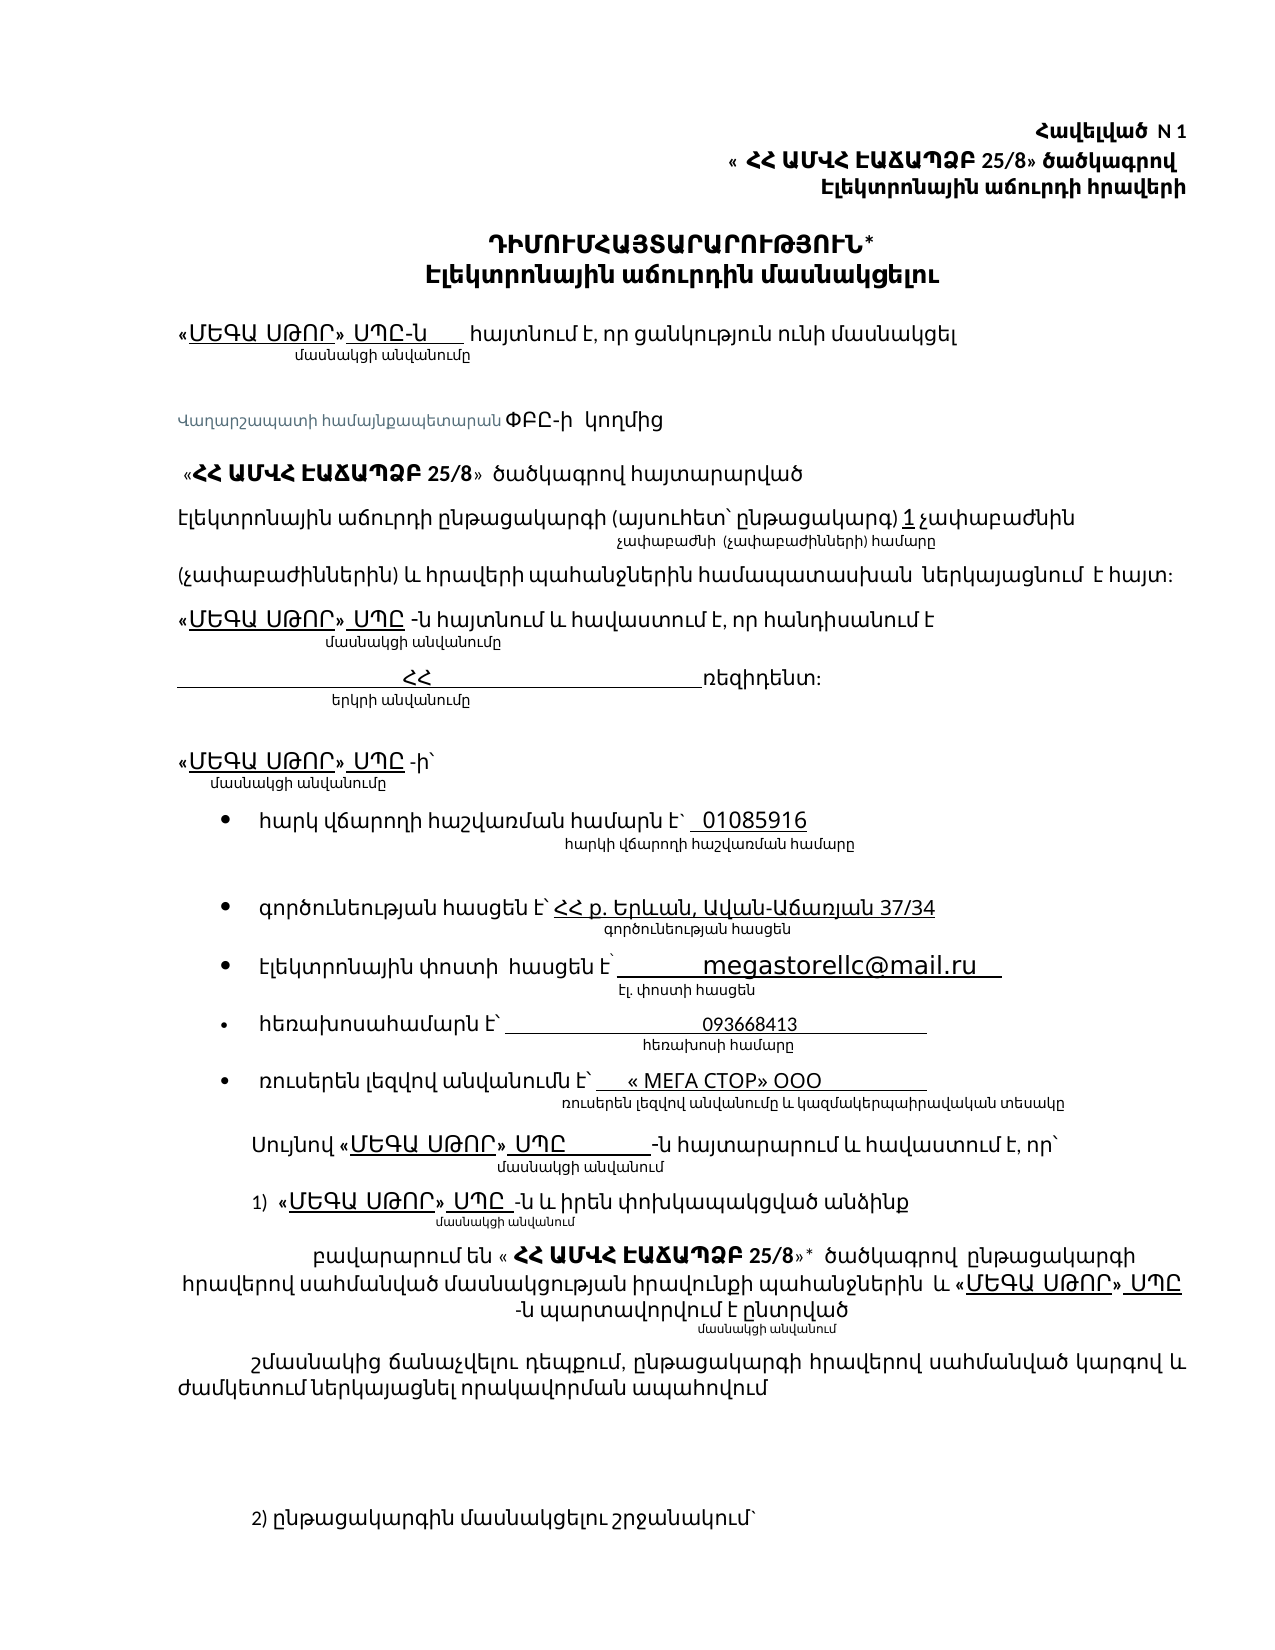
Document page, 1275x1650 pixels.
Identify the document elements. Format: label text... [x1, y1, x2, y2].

text շմասնակից ճանաչվելու դեպքում, ընթացակարգի հրավերով սահմանված կարգով և ժամկետում ներկայացնել որակավորման ապահովում [177, 1347, 1186, 1401]
list հարկ վճարողի հաշվառման համարն է` 01085916 [221, 804, 1186, 836]
text մասնակցի անվանումը [177, 346, 1186, 376]
list ռուսերեն լեզվով անվանումն է՝ « МЕГА СТОР» ООО [221, 1066, 1186, 1094]
text մասնակցի անվանում [177, 1323, 1186, 1347]
text « ՀՀ ԱՄՎՀ ԷԱՃԱՊՁԲ 25/8» ծածկագրով [177, 143, 1186, 175]
text Էլեկտրոնային աճուրդին մասնակցելու [177, 260, 1186, 289]
text մասնակցի անվանումը [177, 775, 1186, 804]
text բավարարում են « ՀՀ ԱՄՎՀ ԷԱՃԱՊՁԲ 25/8»* ծածկագրով ընթացակարգի հրավերով սահմանված մասնակցության իրավունքի պահանջներին և «ՄԵԳԱ ՍԹՈՐ» ՍՊԸ -ն պարտավորվում է ընտրված [177, 1239, 1186, 1323]
text Վաղարշապատի համայնքապետարան ՓԲԸ-ի կողմից [177, 376, 1186, 433]
text «ՄԵԳԱ ՍԹՈՐ» ՍՊԸ -ն հայտնում և հավաստում է, որ հանդիսանում է [177, 603, 1186, 634]
text Էլեկտրոնային աճուրդի հրավերի [177, 175, 1186, 199]
text 2) ընթացակարգին մասնակցելու շրջանակում` [177, 1505, 1186, 1530]
text ռուսերեն լեզվով անվանումը և կազմակերպաիրավական տեսակը [177, 1094, 1186, 1123]
text հարկի վճարողի հաշվառման համարը [177, 836, 1186, 865]
text մասնակցի անվանումը [177, 634, 1186, 663]
text «ՀՀ ԱՄՎՀ ԷԱՃԱՊՁԲ 25/8» ծածկագրով հայտարարված [177, 457, 1186, 489]
text չափաբաժնի (չափաբաժինների) համարը [177, 532, 1186, 562]
list հեռախոսահամարն է՝ 093668413 [221, 1011, 1186, 1037]
text ԴԻՄՈՒՄՀԱՅՏԱՐԱՐՈՒԹՅՈՒՆ* [177, 229, 1186, 260]
list գործունեության հասցեն է՝ ՀՀ ք. Երևան, Ավան-Աճառյան 37/34 [221, 893, 1186, 921]
text մասնակցի անվանում [177, 1215, 1186, 1239]
text Սույնով «ՄԵԳԱ ՍԹՈՐ» ՍՊԸ -ն հայտարարում և հավաստում է, որ՝ [177, 1129, 1186, 1159]
text երկրի անվանումը [177, 691, 1186, 720]
text էլեկտրոնային աճուրդի ընթացակարգի (այսուհետ՝ ընթացակարգ) 1 չափաբաժնին [177, 501, 1186, 532]
text մասնակցի անվանում [177, 1159, 1186, 1188]
text (չափաբաժիններին) և հրավերի պահանջներին համապատասխան ներկայացնում է հայտ: [177, 562, 1186, 588]
list էլեկտրոնային փոստի հասցեն է՝ megastorellc@mail.ru [221, 950, 1186, 981]
text 1) «ՄԵԳԱ ՍԹՈՐ» ՍՊԸ -ն և իրեն փոխկապակցված անձինք [177, 1188, 1186, 1215]
text Հավելված N 1 [177, 118, 1186, 143]
text «ՄԵԳԱ ՍԹՈՐ» ՍՊԸ-ն հայտնում է, որ ցանկություն ունի մասնակցել [177, 320, 1186, 346]
text հեռախոսի համարը [546, 1037, 1186, 1066]
text գործունեության հասցեն [177, 921, 1186, 950]
text «ՄԵԳԱ ՍԹՈՐ» ՍՊԸ -ի՝ [177, 748, 1186, 775]
text էլ. փոստի հասցեն [177, 981, 1186, 1011]
text ՀՀ ռեզիդենտ: [177, 663, 1186, 691]
